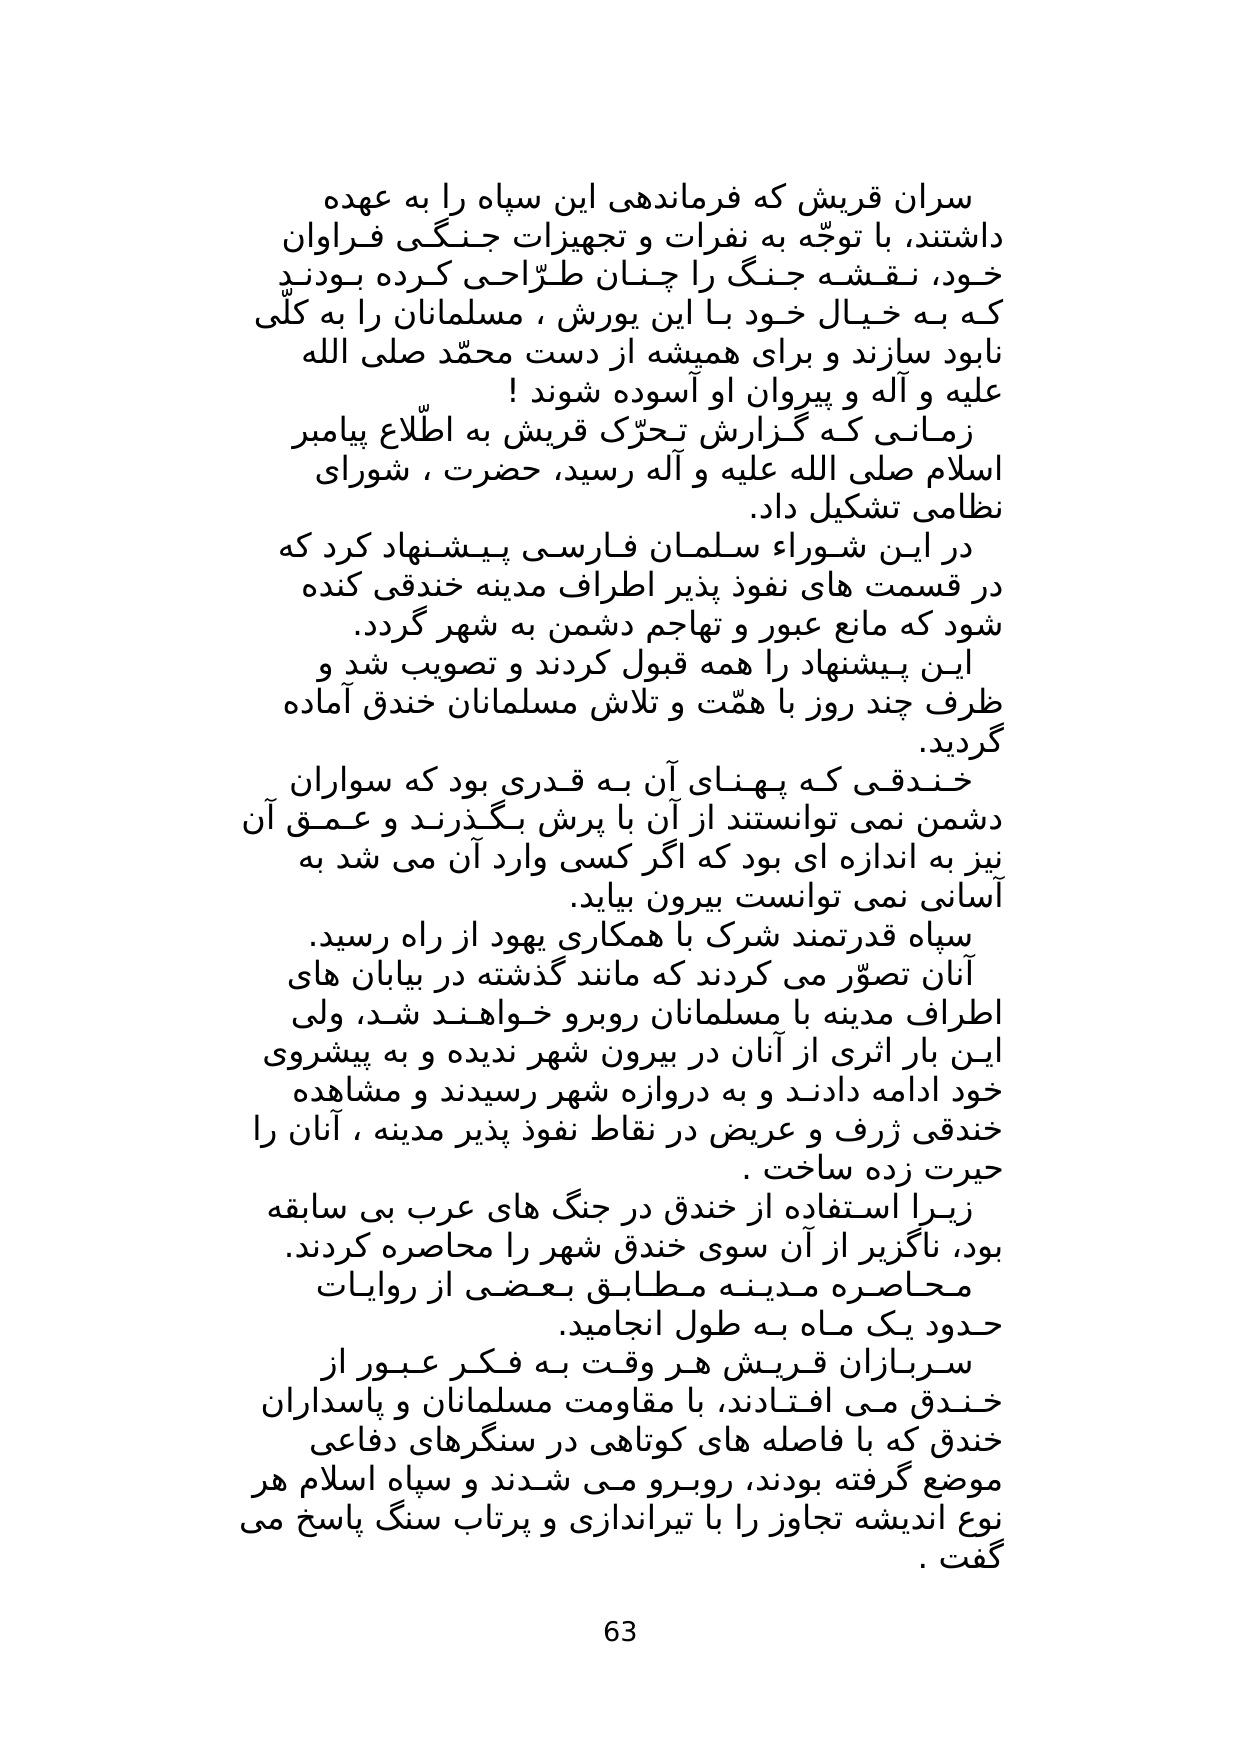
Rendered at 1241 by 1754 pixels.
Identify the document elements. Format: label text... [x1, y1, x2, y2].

text سپاه قدرتمند شرک با همکاری یهود از راه رسید. [236, 915, 1004, 954]
text زیـرا اسـتفاده از خندق در جنگ های عرب بی سابقه بود، ناگزیر از آن سوی خندق شهر را محاصره کردند. [236, 1187, 1004, 1265]
text در ایـن شـوراء سـلمـان فـارسـی پـیـشـنهاد کرد که در قسمت های نفوذ پذیر اطراف مدینه خندقی کنده شود که مانع عبور و تهاجم دشمن به شهر گردد. [236, 527, 1004, 643]
text آنان تصوّر می کردند که مانند گذشته در بیابان های اطراف مدینه با مسلمانان روبرو خـواهـنـد شـد، ولی ایـن بار اثری از آنان در بیرون شهر ندیده و به پیشروی خود ادامه دادنـد و به دروازه شهر رسیدند و مشاهده خندقی ژرف و عریض در نقاط نفوذ پذیر مدینه ، آنان را حیرت زده ساخت . [236, 954, 1004, 1187]
text ایـن پـیشنهاد را همه قبول کردند و تصویب شد و ظرف چند روز با همّت و تلاش مسلمانان خندق آماده گردید. [236, 643, 1004, 760]
text سران قریش که فرماندهی این سپاه را به عهده داشتند، با توجّه به نفرات و تجهیزات جـنـگـی فـراوان خـود، نـقـشـه جـنـگ را چـنـان طـرّاحـی کـرده بـودنـد کـه بـه خـیـال خـود بـا این یورش ، مسلمانان را به کلّی نابود سازند و برای همیشه از دست محمّد صلی الله علیه و آله و پیروان او آسوده شوند ! [236, 177, 1004, 410]
text زمـانـی کـه گـزارش تـحرّک قریش به اطّلاع پیامبر اسلام صلی الله علیه و آله رسید، حضرت ، شورای نظامی تشکیل داد. [236, 410, 1004, 527]
text خـنـدقـی کـه پـهـنـای آن بـه قـدری بود که سواران دشمن نمی توانستند از آن با پرش بـگـذرنـد و عـمـق آن نیز به اندازه ای بود که اگر کسی وارد آن می شد به آسانی نمی توانست بیرون بیاید. [236, 760, 1004, 915]
text مـحـاصـره مـدیـنـه مـطـابـق بـعـضـی از روایـات حـدود یـک مـاه بـه طول انجامید. [236, 1265, 1004, 1343]
text سـربـازان قـریـش هـر وقـت بـه فـکـر عـبـور از خـنـدق مـی افـتـادند، با مقاومت مسلمانان و پاسداران خندق که با فاصله های کوتاهی در سنگرهای دفاعی موضع گرفته بودند، روبـرو مـی شـدند و سپاه اسلام هر نوع اندیشه تجاوز را با تیراندازی و پرتاب سنگ پاسخ می گفت . [236, 1343, 1004, 1576]
